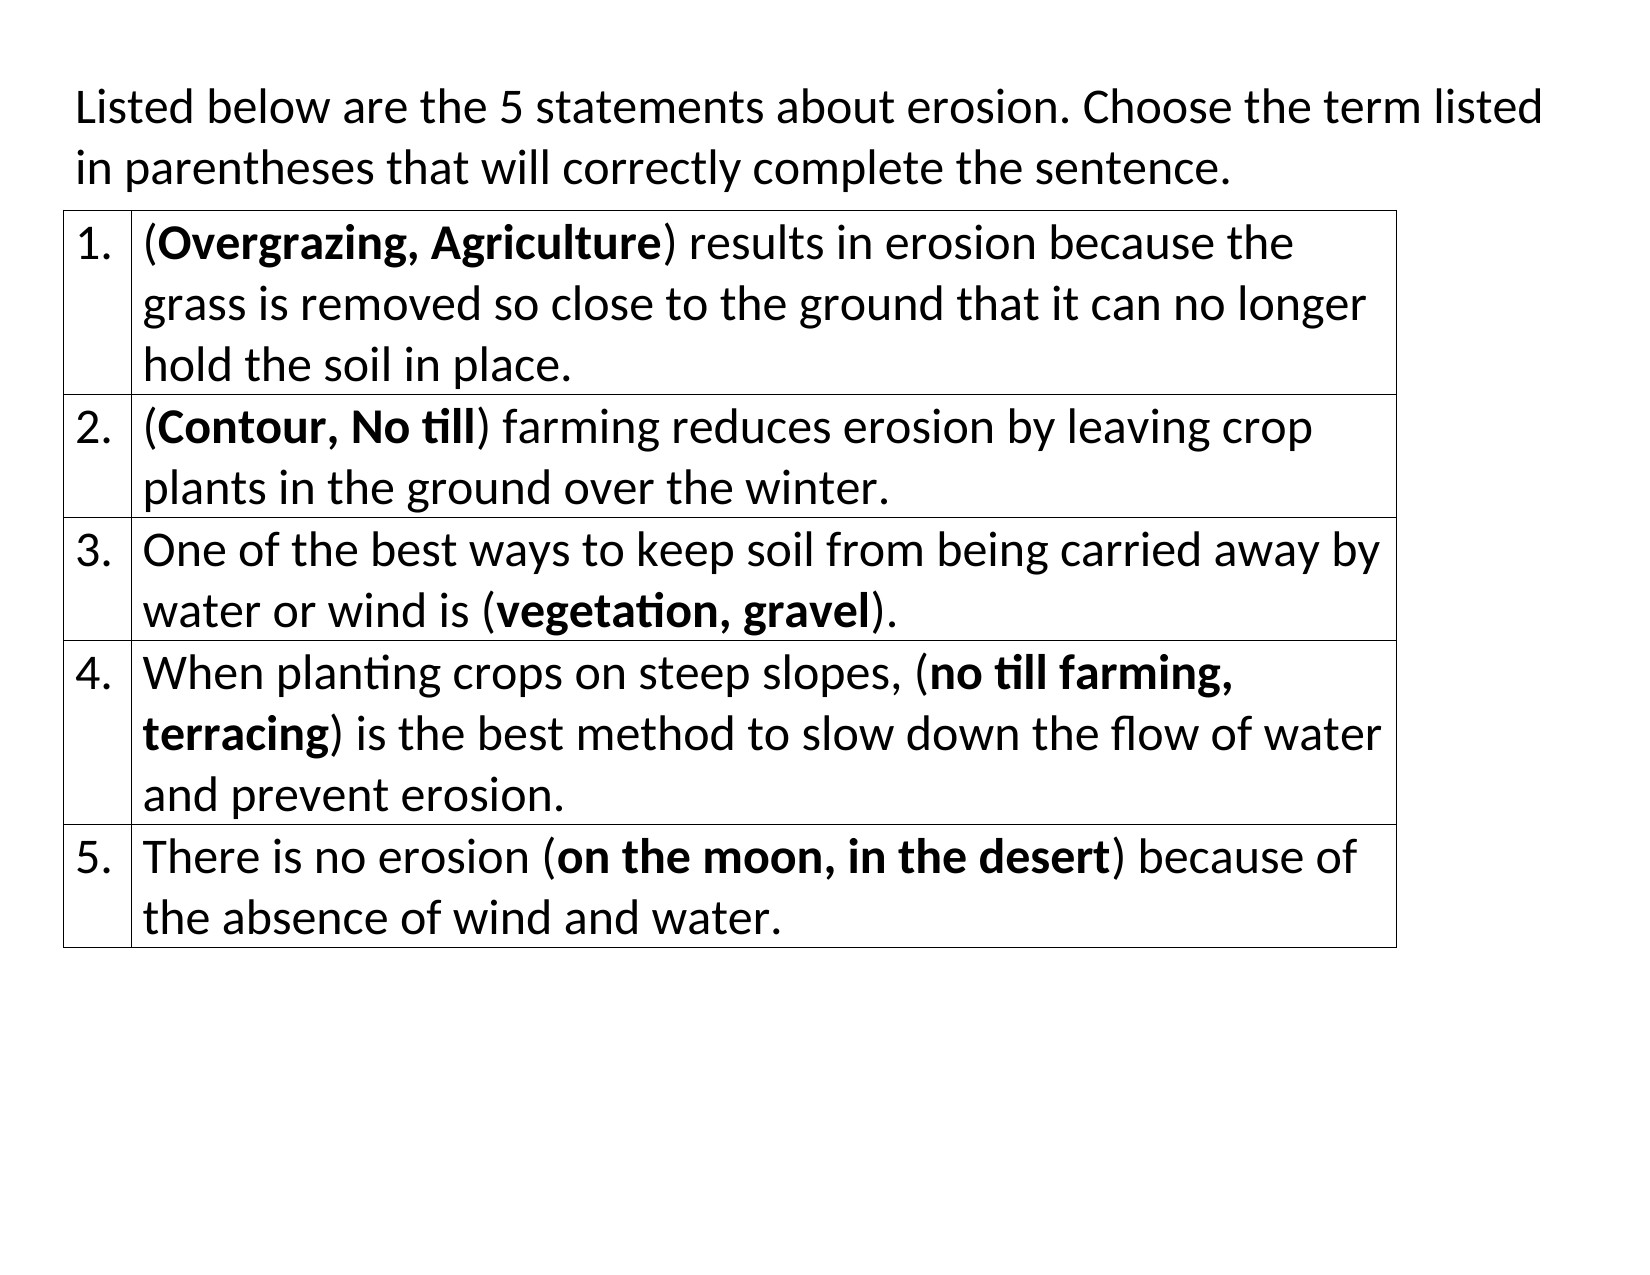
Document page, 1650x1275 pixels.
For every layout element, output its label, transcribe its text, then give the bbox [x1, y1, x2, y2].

table_cell 5. [64, 825, 131, 947]
table_cell 2. [64, 395, 131, 517]
table_cell 4. [64, 641, 131, 824]
table_cell There is no erosion (on the moon, in the desert) because of the absence of wind and water. [132, 825, 1396, 947]
table_cell 3. [64, 518, 131, 640]
table_header (Overgrazing, Agriculture) results in erosion because the grass is removed so close to the ground that it can no longer hold the soil in place. [132, 211, 1396, 394]
table_cell (Contour, No till) farming reduces erosion by leaving crop plants in the ground over the winter. [132, 395, 1396, 517]
table_header 1. [64, 211, 131, 394]
table_cell One of the best ways to keep soil from being carried away by water or wind is (vegetation, gravel). [132, 518, 1396, 640]
text Listed below are the 5 statements about erosion. Choose the term listed in parentheses that will correctly complete the sentence. [75, 75, 1575, 197]
table_cell When planting crops on steep slopes, (no till farming, terracing) is the best method to slow down the flow of water and prevent erosion. [132, 641, 1396, 824]
